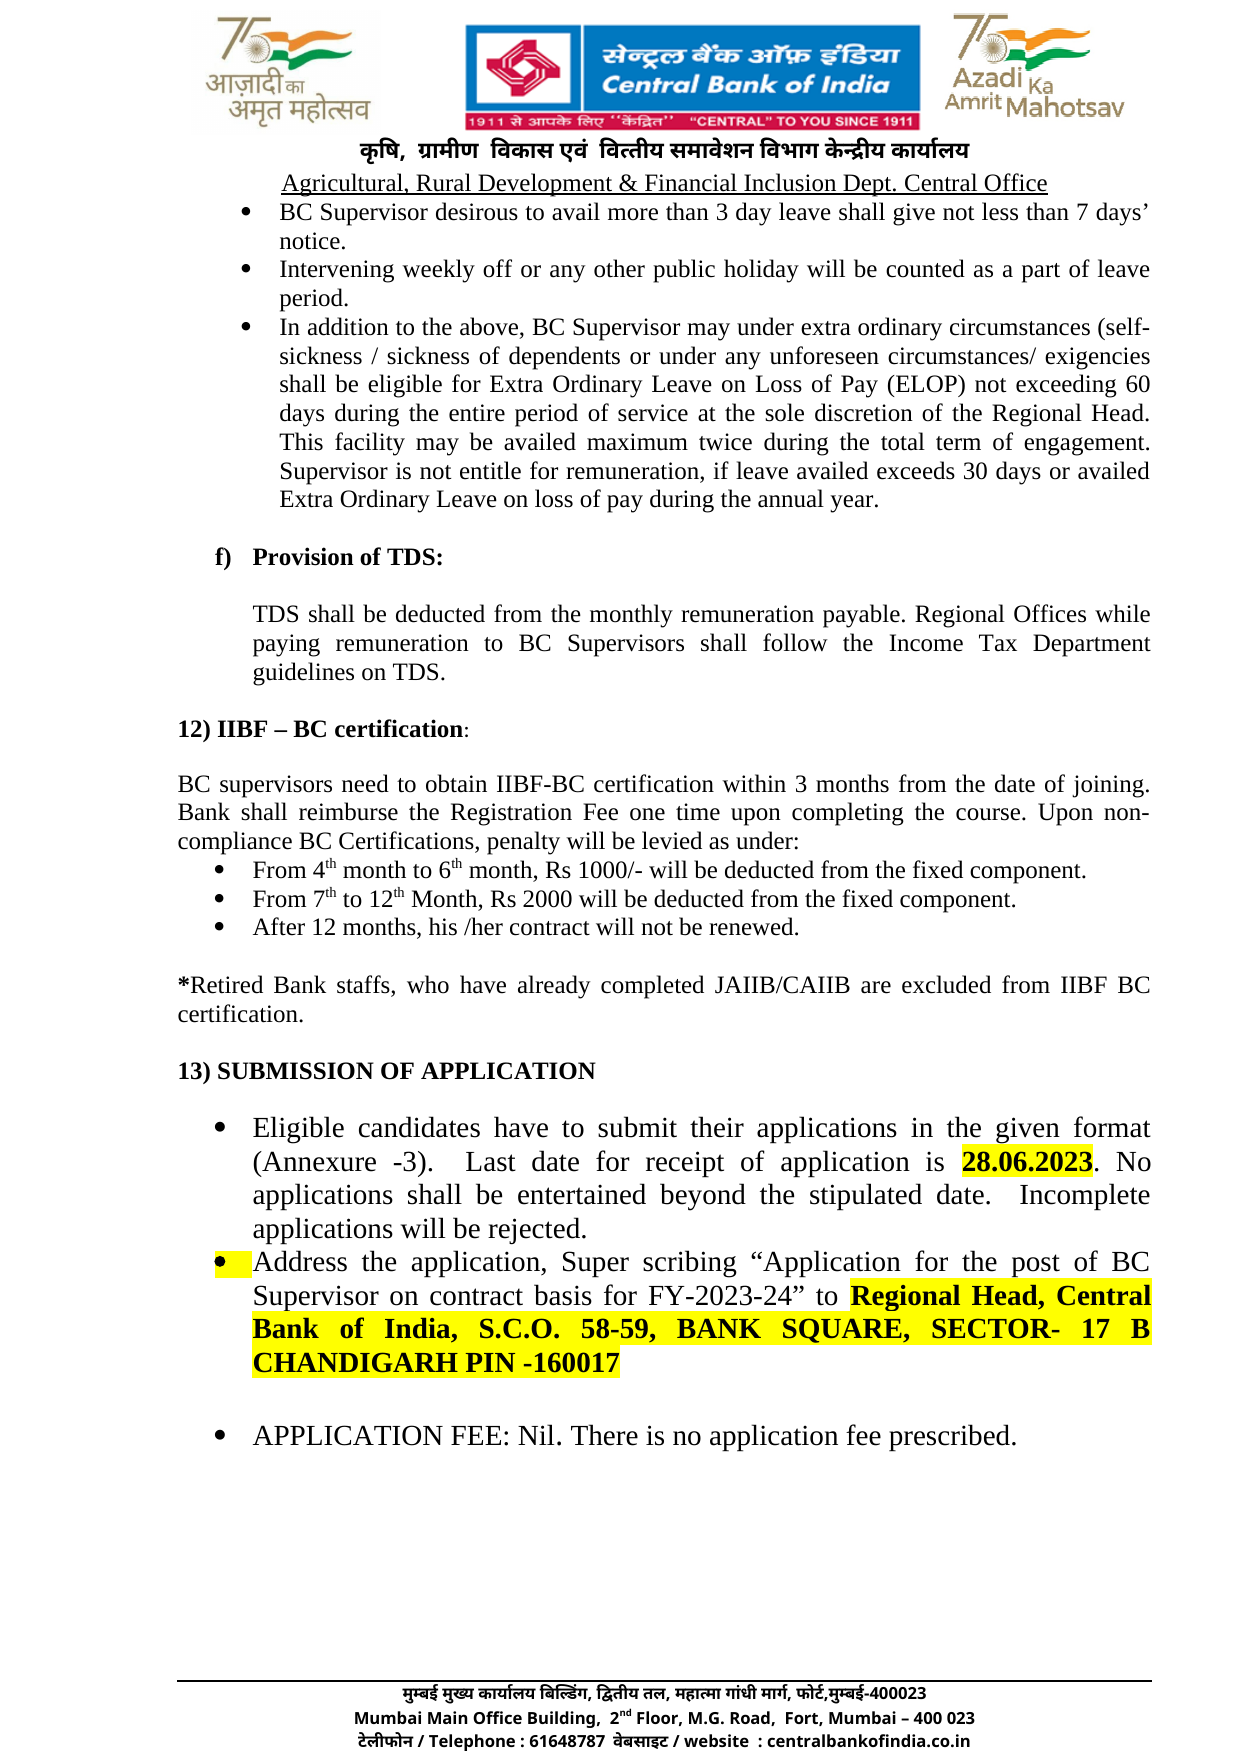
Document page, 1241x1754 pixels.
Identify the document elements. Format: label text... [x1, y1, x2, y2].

list From 4th month to 6th month, Rs 1000/- will be deducted from the fixed component. [215, 855, 1152, 884]
list After 12 months, his /her contract will not be renewed. [215, 912, 1152, 941]
list APPLICATION FEE: Nil. There is no application fee prescribed. [215, 1414, 1152, 1454]
list Address the application, Super scribing “Application for the post of BC Supervisor on contract basis for FY-2023-24” to Regional Head, Central Bank of India, S.C.O. 58-59, BANK SQUARE, SECTOR- 17 B CHANDIGARH PIN -160017 [215, 1244, 1152, 1378]
list TDS shall be deducted from the monthly remuneration payable. Regional Offices while paying remuneration to BC Supervisors shall follow the Income Tax Department guidelines on TDS. [252, 599, 1152, 686]
text *Retired Bank staffs, who have already completed JAIIB/CAIIB are excluded from IIBF BC certification. [177, 970, 1152, 1027]
list Eligible candidates have to submit their applications in the given format (Annexure -3). Last date for receipt of application is 28.06.2023. No applications shall be entertained beyond the stipulated date. Incomplete applications will be rejected. [215, 1110, 1152, 1244]
list In addition to the above, BC Supervisor may under extra ordinary circumstances (self-sickness / sickness of dependents or under any unforeseen circumstances/ exigencies shall be eligible for Extra Ordinary Leave on Loss of Pay (ELOP) not exceeding 60 days during the entire period of service at the sole discretion of the Regional Head. This facility may be availed maximum twice during the total term of engagement. Supervisor is not entitle for remuneration, if leave availed exceeds 30 days or availed Extra Ordinary Leave on loss of pay during the annual year. [242, 312, 1152, 513]
text 13) SUBMISSION OF APPLICATION [177, 1056, 1152, 1085]
text 12) IIBF – BC certification: [177, 714, 1152, 743]
list From 7th to 12th Month, Rs 2000 will be deducted from the fixed component. [215, 884, 1152, 912]
text BC supervisors need to obtain IIBF-BC certification within 3 months from the date of joining. Bank shall reimburse the Registration Fee one time upon completing the course. Upon non-compliance BC Certifications, penalty will be levied as under: [177, 769, 1152, 855]
picture [190, 10, 382, 135]
list Provision of TDS: [215, 542, 1152, 571]
list BC Supervisor desirous to avail more than 3 day leave shall give not less than 7 days’ notice. [242, 197, 1152, 254]
picture [458, 0, 1139, 135]
list Intervening weekly off or any other public holiday will be counted as a part of leave period. [242, 254, 1152, 312]
